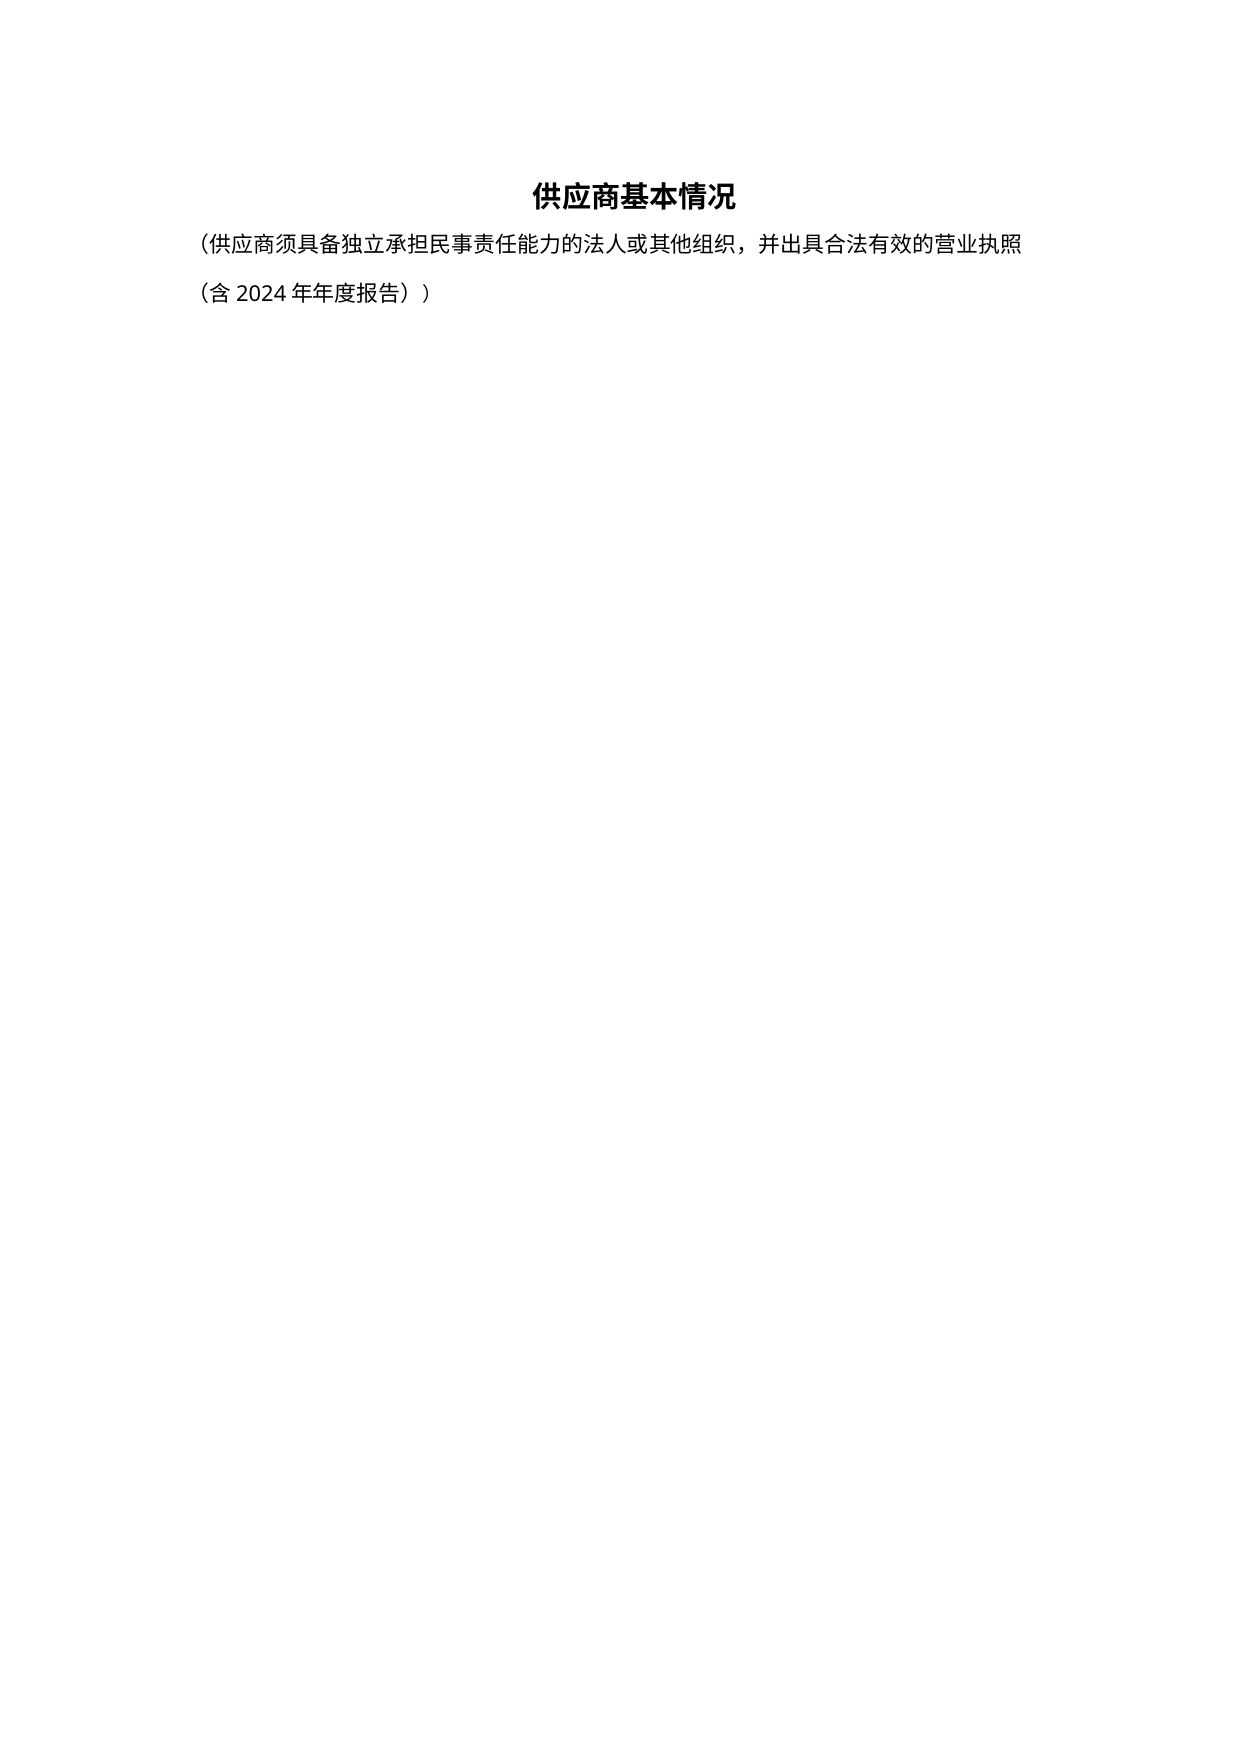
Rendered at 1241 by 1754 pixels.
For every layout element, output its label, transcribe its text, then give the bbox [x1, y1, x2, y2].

text （供应商须具备独立承担民事责任能力的法人或其他组织，并出具合法有效的营业执照（含2024年年度报告）） [187, 227, 1053, 308]
text 供应商基本情况 [187, 162, 1053, 227]
